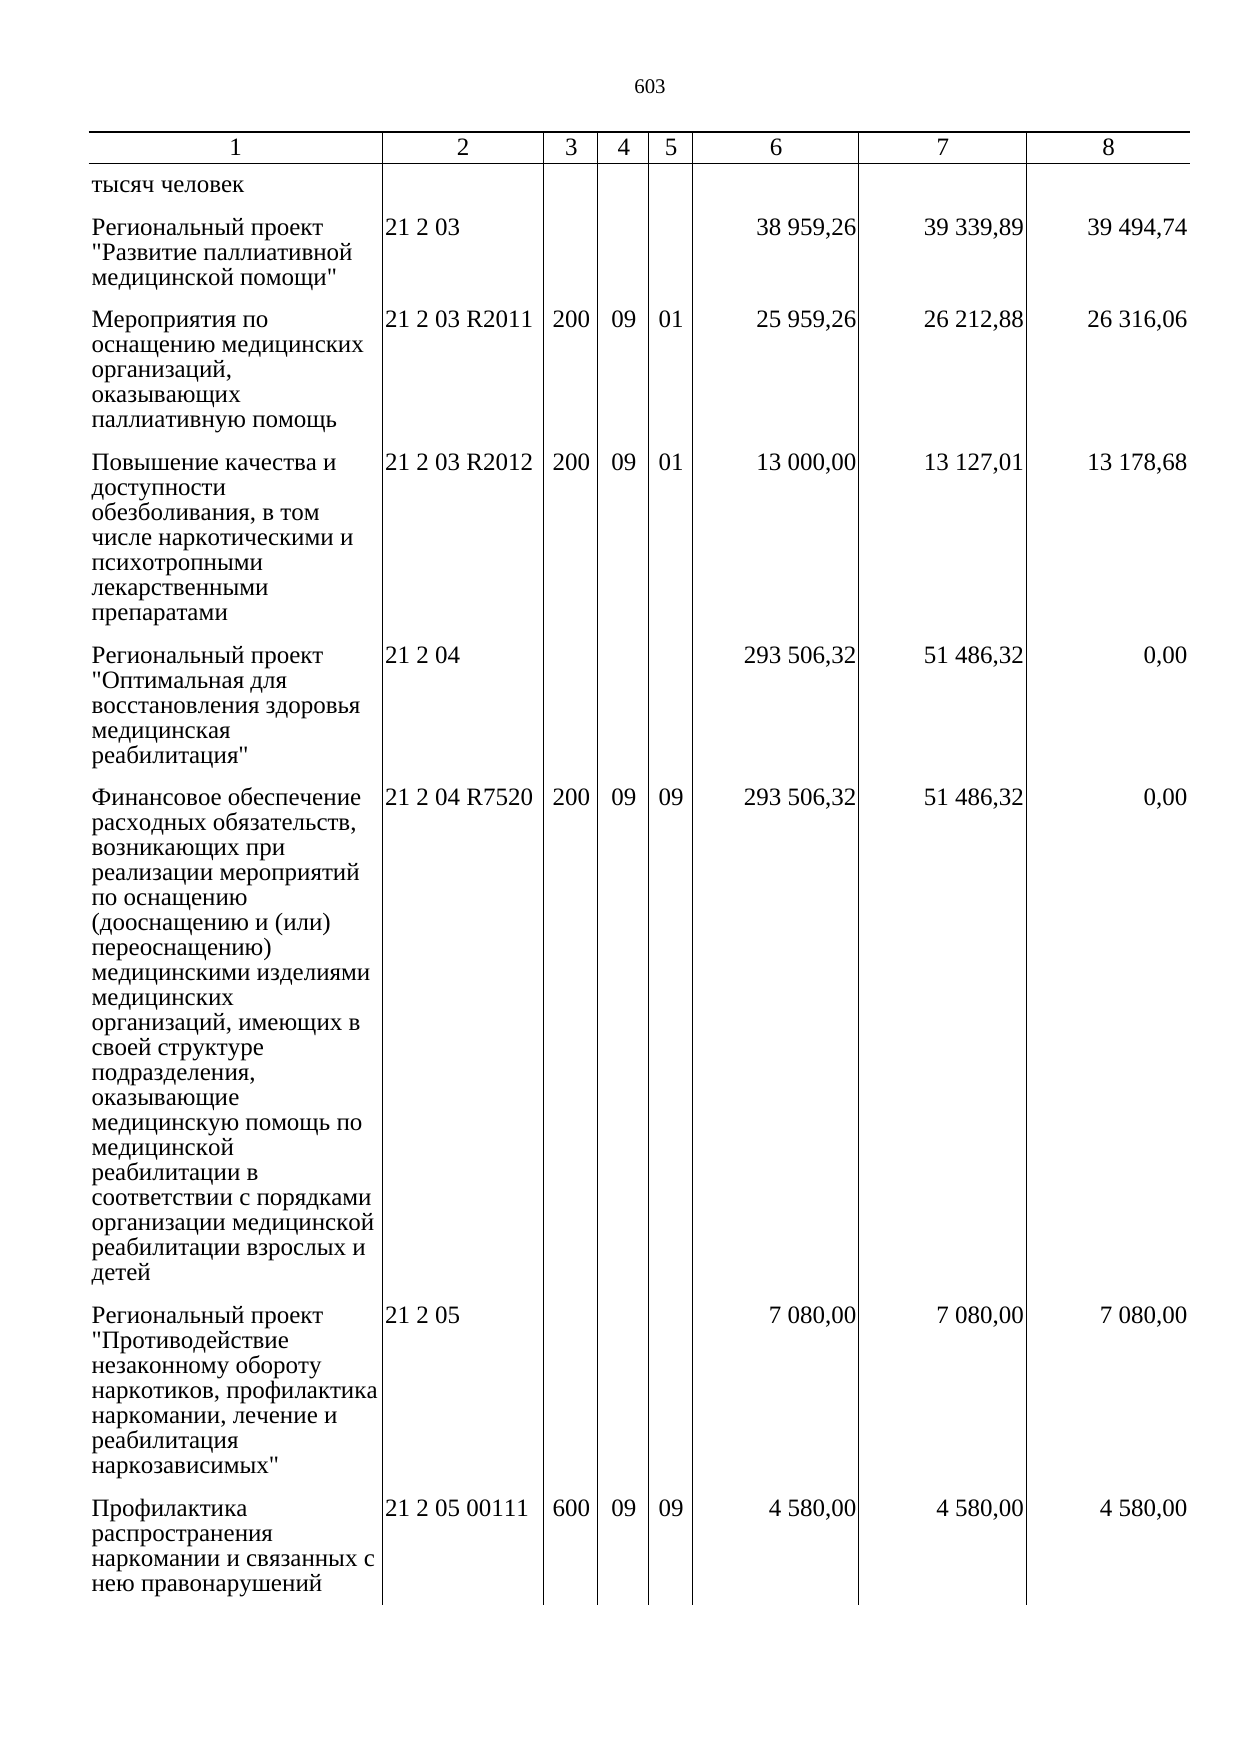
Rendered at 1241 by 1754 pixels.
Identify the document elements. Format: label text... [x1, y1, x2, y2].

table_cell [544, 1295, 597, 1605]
table_header 3 [544, 133, 597, 163]
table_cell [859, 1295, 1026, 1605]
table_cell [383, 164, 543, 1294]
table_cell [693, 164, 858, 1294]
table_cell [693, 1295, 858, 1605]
table_header 8 [1027, 133, 1190, 163]
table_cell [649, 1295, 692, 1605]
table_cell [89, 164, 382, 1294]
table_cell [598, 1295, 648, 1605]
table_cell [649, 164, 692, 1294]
table_header 7 [859, 133, 1026, 163]
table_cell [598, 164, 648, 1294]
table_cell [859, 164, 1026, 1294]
table_header 5 [649, 133, 692, 163]
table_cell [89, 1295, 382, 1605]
table_header 4 [598, 133, 648, 163]
table_header 2 [383, 133, 543, 163]
table_header 1 [89, 133, 382, 163]
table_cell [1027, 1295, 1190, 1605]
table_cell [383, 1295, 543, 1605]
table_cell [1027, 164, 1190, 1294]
table_header 6 [693, 133, 858, 163]
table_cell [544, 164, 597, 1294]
